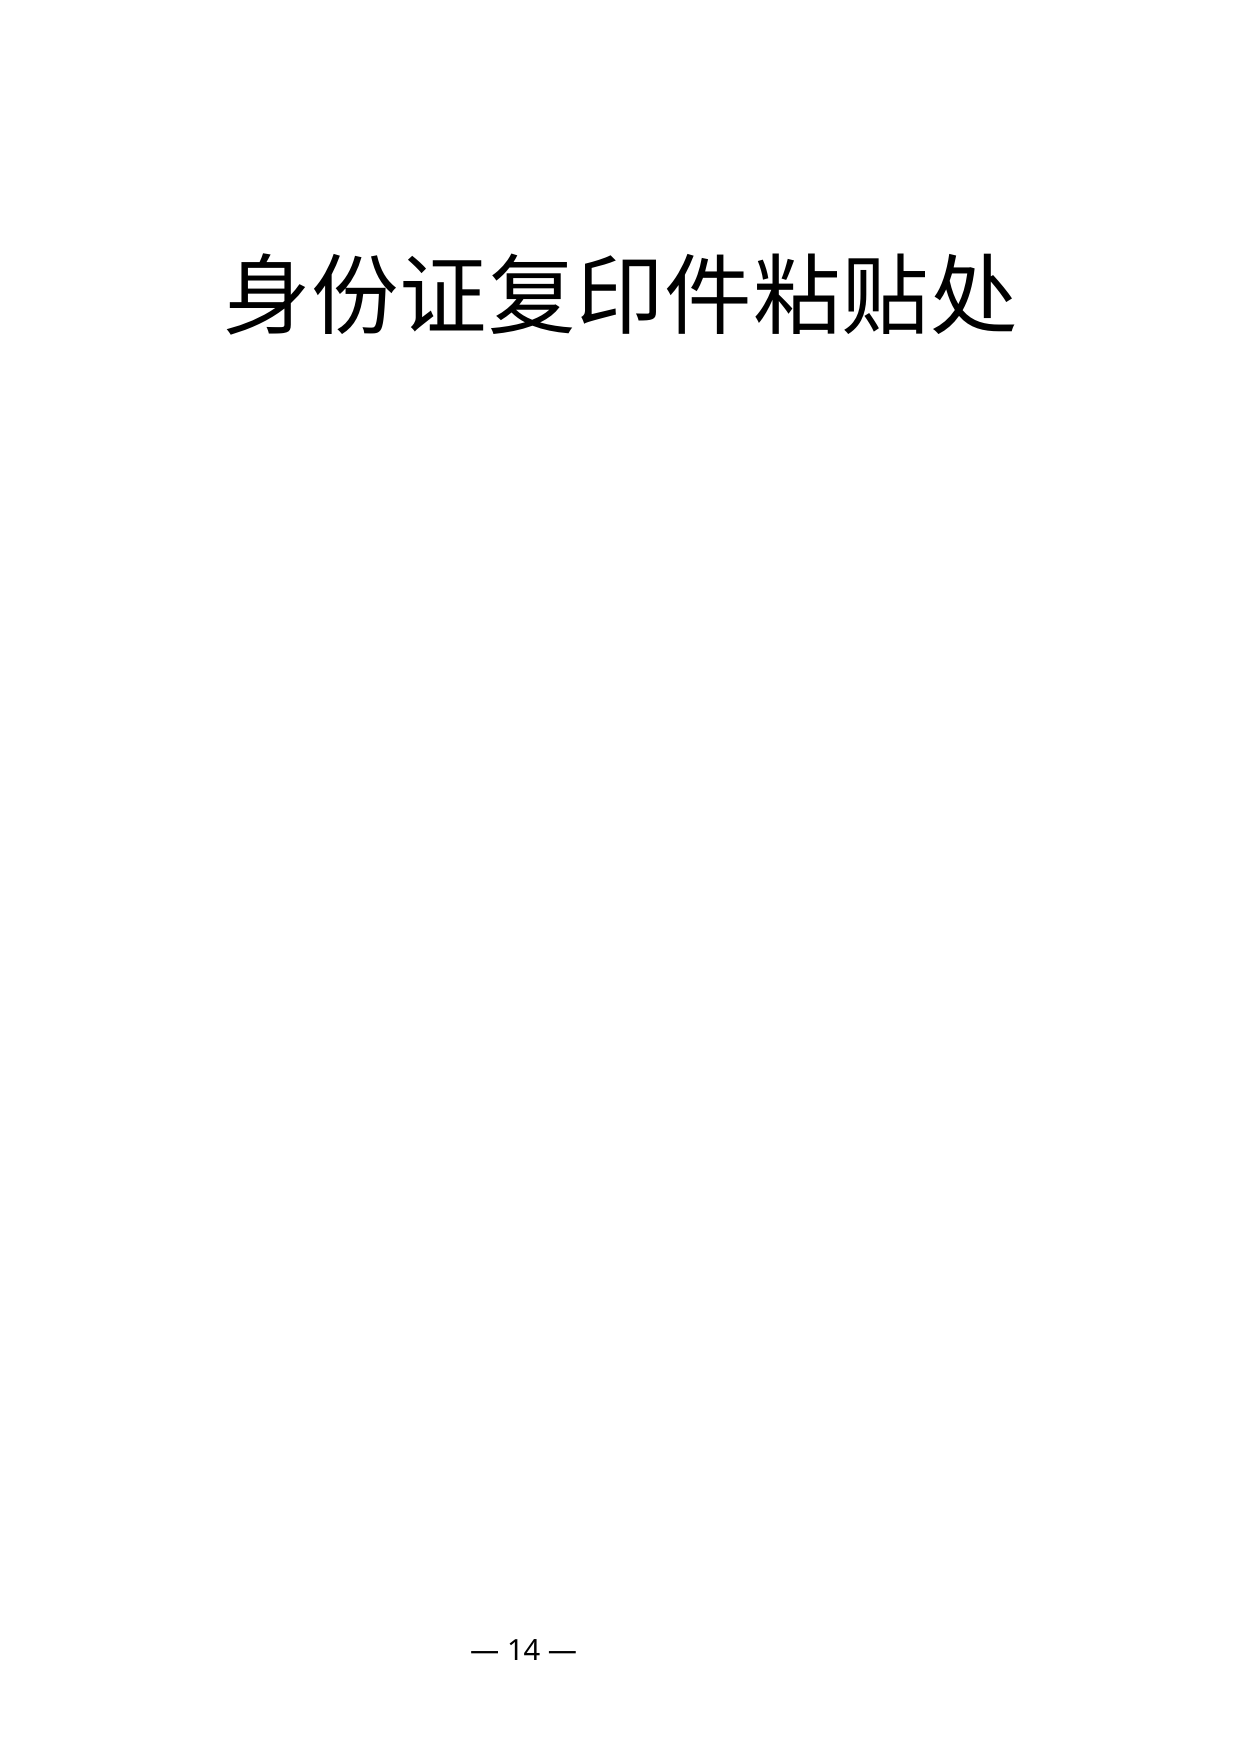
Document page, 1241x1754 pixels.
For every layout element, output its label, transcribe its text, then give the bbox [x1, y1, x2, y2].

text 身份证复印件粘贴处 [159, 224, 1081, 354]
